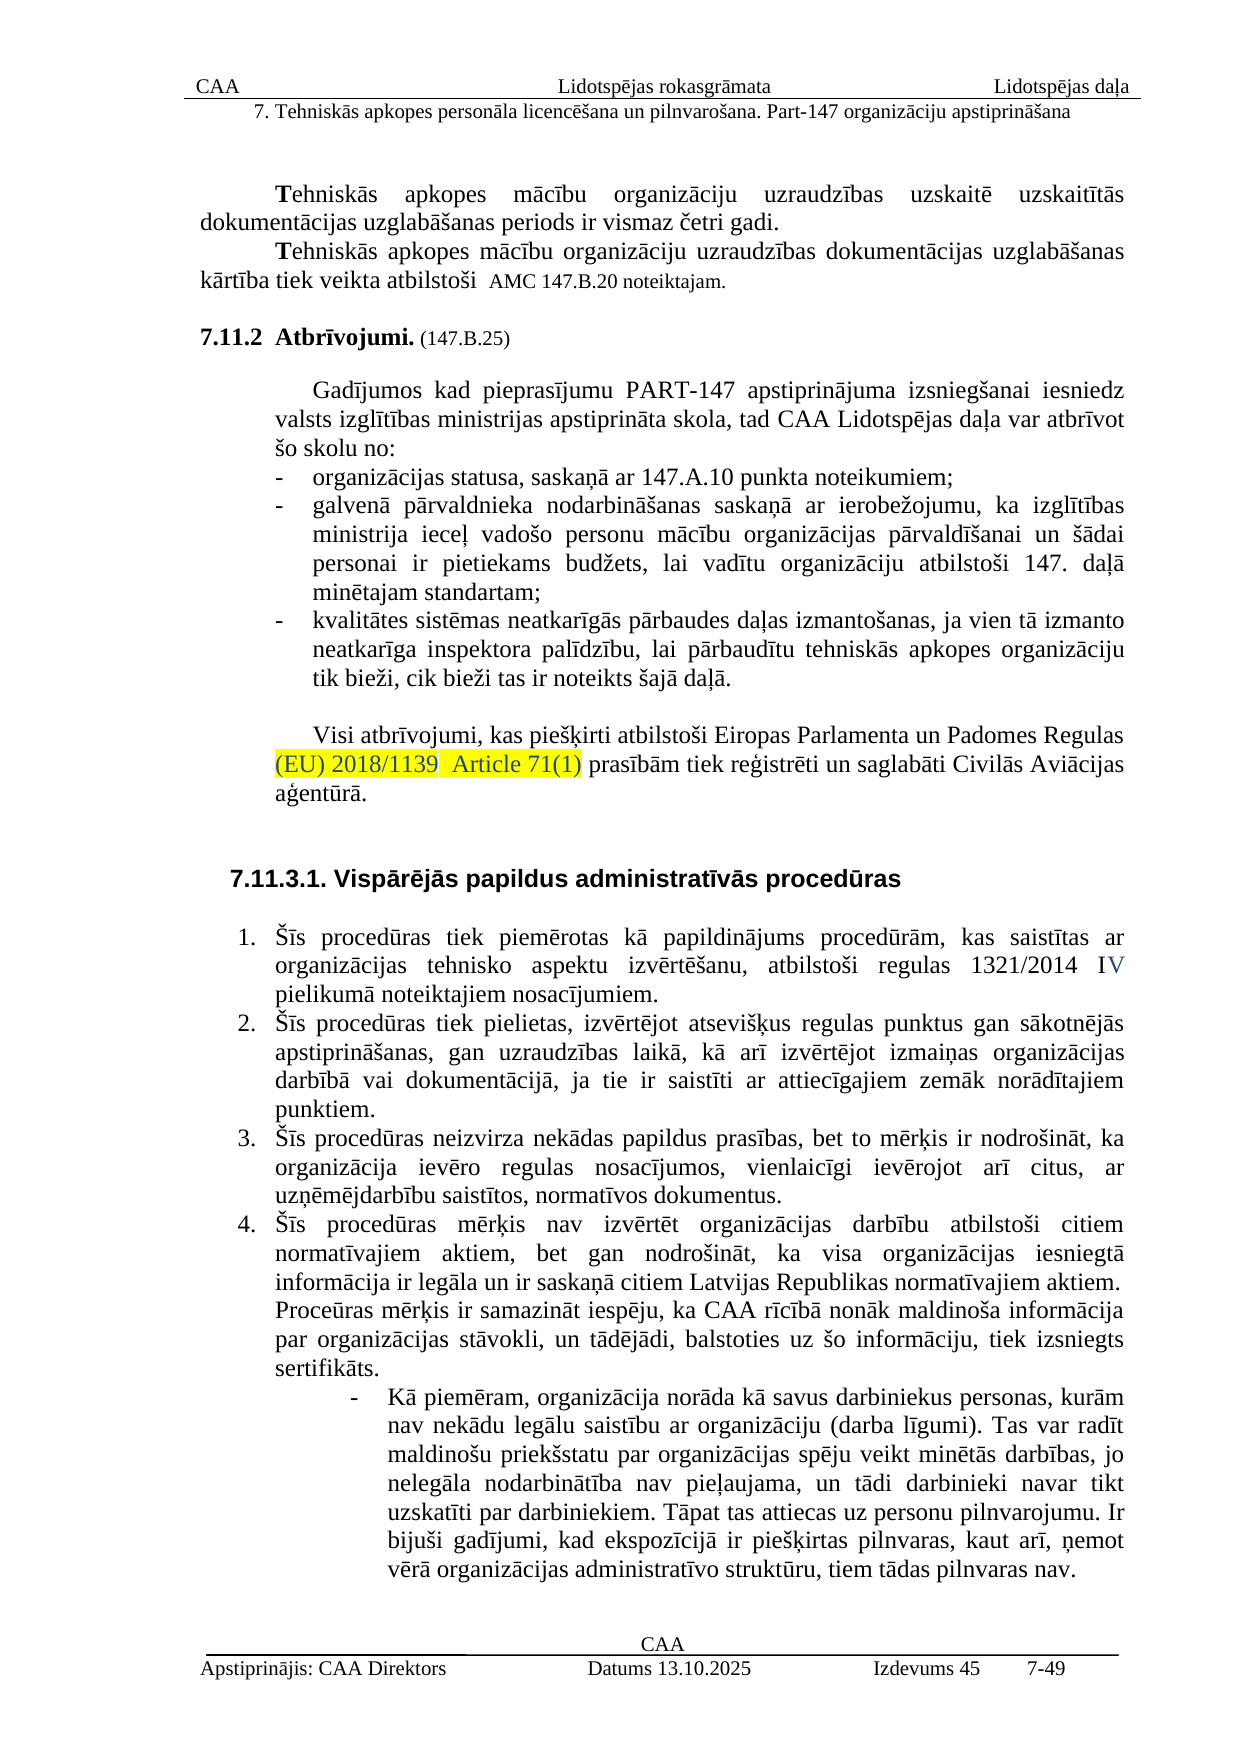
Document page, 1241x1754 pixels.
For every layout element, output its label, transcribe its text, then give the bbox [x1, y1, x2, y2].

subtitle 7.11.3.1. Vispārējās papildus administratīvās procedūras [200, 864, 1125, 893]
text Tehniskās apkopes mācību organizāciju uzraudzības dokumentācijas uzglabāšanas kārtība tiek veikta atbilstoši AMC 147.B.20 noteiktajam. [200, 236, 1125, 294]
text 7.11.2 Atbrīvojumi. (147.B.25) [200, 322, 1125, 351]
list organizācijas statusa, saskaņā ar 147.A.10 punkta noteikumiem; [275, 462, 1125, 490]
text Gadījumos kad pieprasījumu PART-147 apstiprinājuma izsniegšanai iesniedz valsts izglītības ministrijas apstiprināta skola, tad CAA Lidotspējas daļa var atbrīvot šo skolu no: [275, 375, 1125, 462]
list Proceūras mērķis ir samazināt iespēju, ka CAA rīcībā nonāk maldinoša informācija par organizācijas stāvokli, un tādējādi, balstoties uz šo informāciju, tiek izsniegts sertifikāts. [275, 1295, 1125, 1382]
list Šīs procedūras mērķis nav izvērtēt organizācijas darbību atbilstoši citiem normatīvajiem aktiem, bet gan nodrošināt, ka visa organizācijas iesniegtā informācija ir legāla un ir saskaņā citiem Latvijas Republikas normatīvajiem aktiem. [237, 1209, 1125, 1295]
list Šīs procedūras neizvirza nekādas papildus prasības, bet to mērķis ir nodrošināt, ka organizācija ievēro regulas nosacījumos, vienlaicīgi ievērojot arī citus, ar uzņēmējdarbību saistītos, normatīvos dokumentus. [237, 1123, 1125, 1209]
text Tehniskās apkopes mācību organizāciju uzraudzības uzskaitē uzskaitītās dokumentācijas uzglabāšanas periods ir vismaz četri gadi. [200, 179, 1125, 236]
list galvenā pārvaldnieka nodarbināšanas saskaņā ar ierobežojumu, ka izglītības ministrija ieceļ vadošo personu mācību organizācijas pārvaldīšanai un šādai personai ir pietiekams budžets, lai vadītu organizāciju atbilstoši 147. daļā minētajam standartam; [275, 490, 1125, 605]
list Kā piemēram, organizācija norāda kā savus darbiniekus personas, kurām nav nekādu legālu saistību ar organizāciju (darba līgumi). Tas var radīt maldinošu priekšstatu par organizācijas spēju veikt minētās darbības, jo nelegāla nodarbinātība nav pieļaujama, un tādi darbinieki navar tikt uzskatīti par darbiniekiem. Tāpat tas attiecas uz personu pilnvarojumu. Ir bijuši gadījumi, kad ekspozīcijā ir piešķirtas pilnvaras, kaut arī, ņemot vērā organizācijas administratīvo struktūru, tiem tādas pilnvaras nav. [350, 1382, 1125, 1583]
text Visi atbrīvojumi, kas piešķirti atbilstoši Eiropas Parlamenta un Padomes Regulas (EU) 2018/1139 Article 71(1) prasībām tiek reģistrēti un saglabāti Civilās Aviācijas aģentūrā. [275, 720, 1125, 807]
list kvalitātes sistēmas neatkarīgās pārbaudes daļas izmantošanas, ja vien tā izmanto neatkarīga inspektora palīdzību, lai pārbaudītu tehniskās apkopes organizāciju tik bieži, cik bieži tas ir noteikts šajā daļā. [275, 605, 1125, 692]
list Šīs procedūras tiek pielietas, izvērtējot atsevišķus regulas punktus gan sākotnējās apstiprināšanas, gan uzraudzības laikā, kā arī izvērtējot izmaiņas organizācijas darbībā vai dokumentācijā, ja tie ir saistīti ar attiecīgajiem zemāk norādītajiem punktiem. [237, 1008, 1125, 1123]
list Šīs procedūras tiek piemērotas kā papildinājums procedūrām, kas saistītas ar organizācijas tehnisko aspektu izvērtēšanu, atbilstoši regulas 1321/2014 IV pielikumā noteiktajiem nosacījumiem. [237, 922, 1125, 1008]
